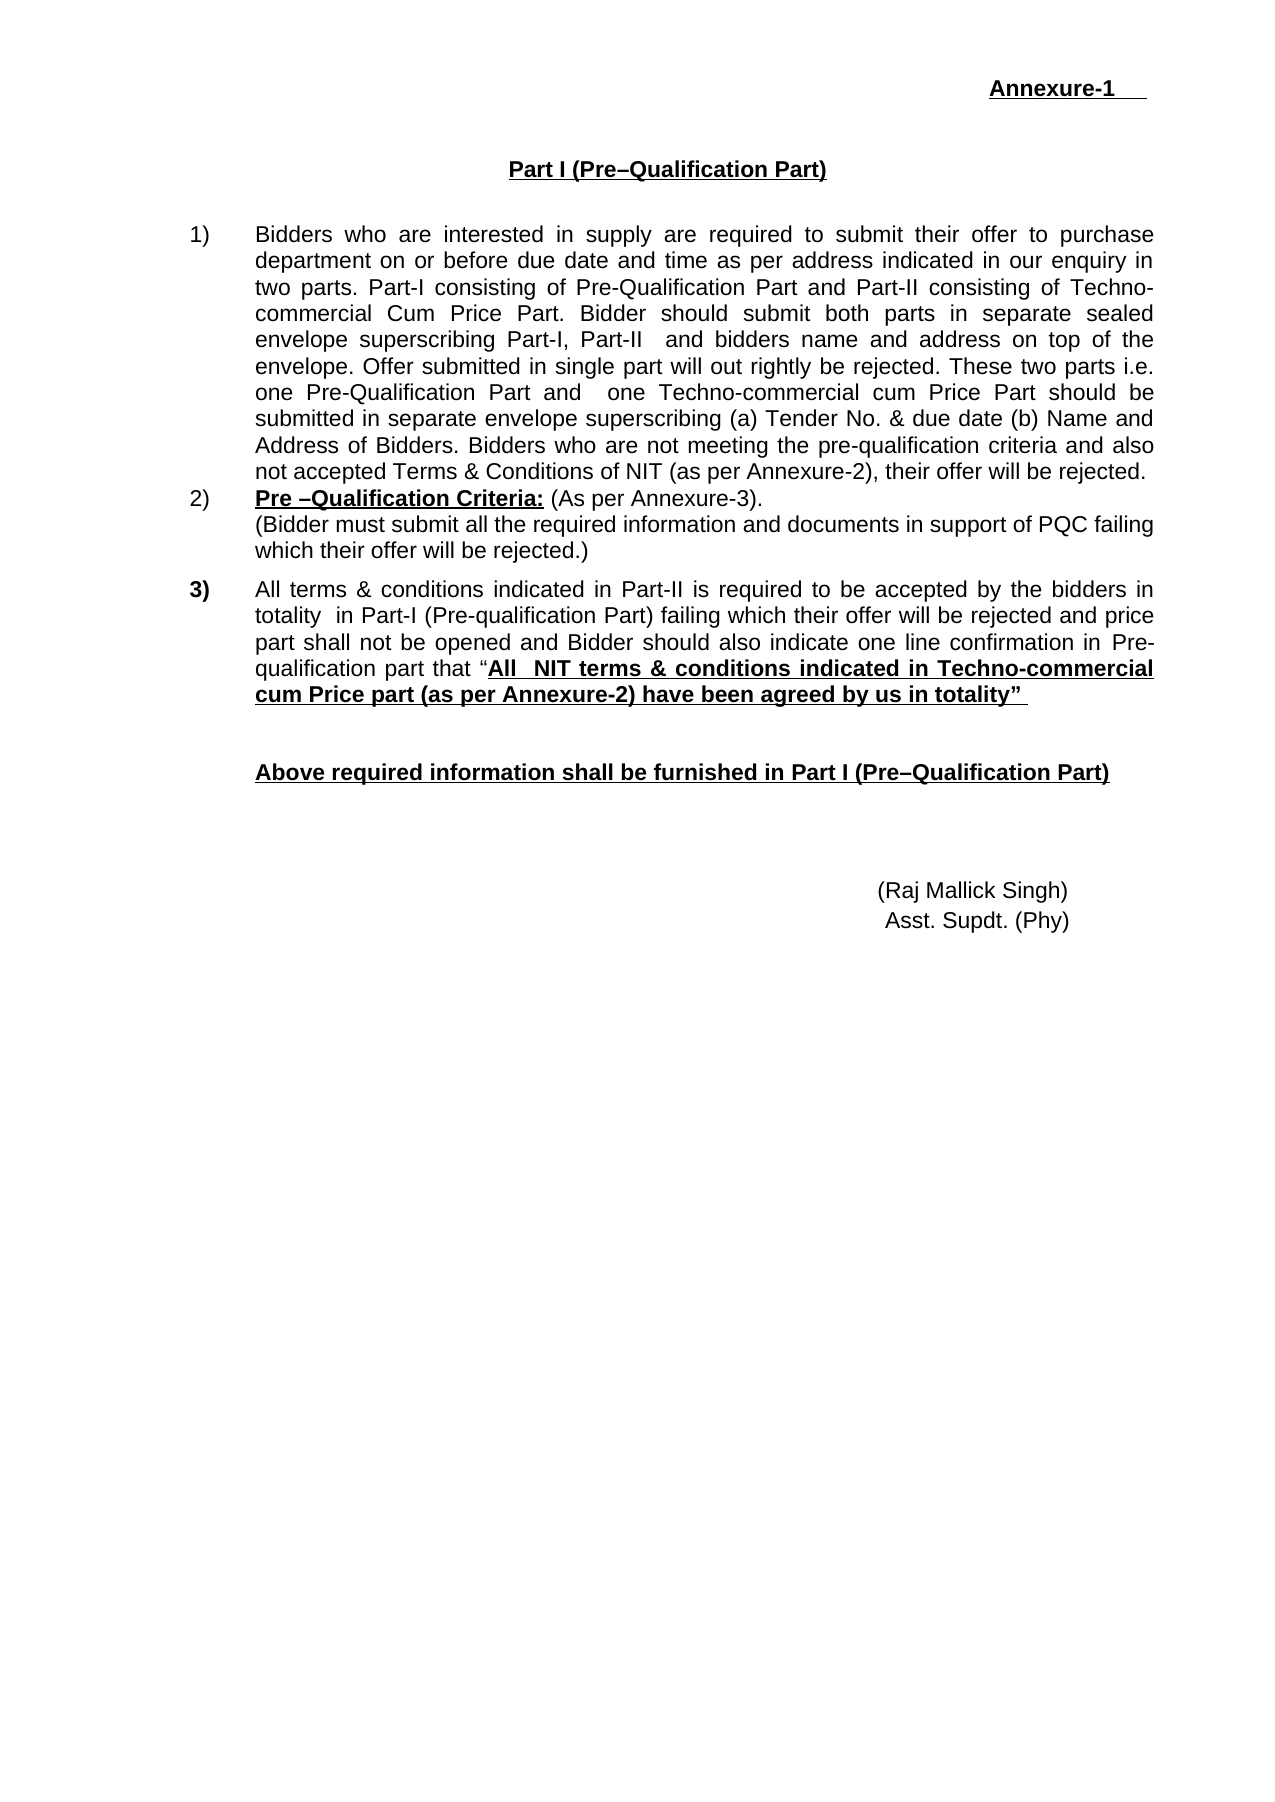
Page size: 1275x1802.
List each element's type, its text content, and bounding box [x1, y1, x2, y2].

text Above required information shall be furnished in Part I (Pre–Qualification Part) [255, 759, 1155, 786]
list Pre –Qualification Criteria: (As per Annexure-3). [189, 484, 1155, 511]
list Bidders who are interested in supply are required to submit their offer to purchase department on or before due date and time as per address indicated in our enquiry in two parts. Part-I consisting of Pre-Qualification Part and Part-II consisting of Techno-commercial Cum Price Part. Bidder should submit both parts in separate sealed envelope superscribing Part-I, Part-II and bidders name and address on top of the envelope. Offer submitted in single part will out rightly be rejected. These two parts i.e. one Pre-Qualification Part and one Techno-commercial cum Price Part should be submitted in separate envelope superscribing (a) Tender No. & due date (b) Name and Address of Bidders. Bidders who are not meeting the pre-qualification criteria and also not accepted Terms & Conditions of NIT (as per Annexure-2), their offer will be rejected. [189, 221, 1155, 484]
list Asst. Supdt. (Phy) [255, 907, 1155, 934]
text Part I (Pre–Qualification Part) [180, 156, 1155, 182]
list (Bidder must submit all the required information and documents in support of PQC failing which their offer will be rejected.) [255, 511, 1155, 563]
list (Raj Mallick Singh) [255, 877, 1155, 903]
text Annexure-1 [180, 75, 1155, 101]
list All terms & conditions indicated in Part-II is required to be accepted by the bidders in totality in Part-I (Pre-qualification Part) failing which their offer will be rejected and price part shall not be opened and Bidder should also indicate one line confirmation in Pre- qualification part that “All NIT terms & conditions indicated in Techno-commercial cum Price part (as per Annexure-2) have been agreed by us in totality” [189, 576, 1155, 708]
